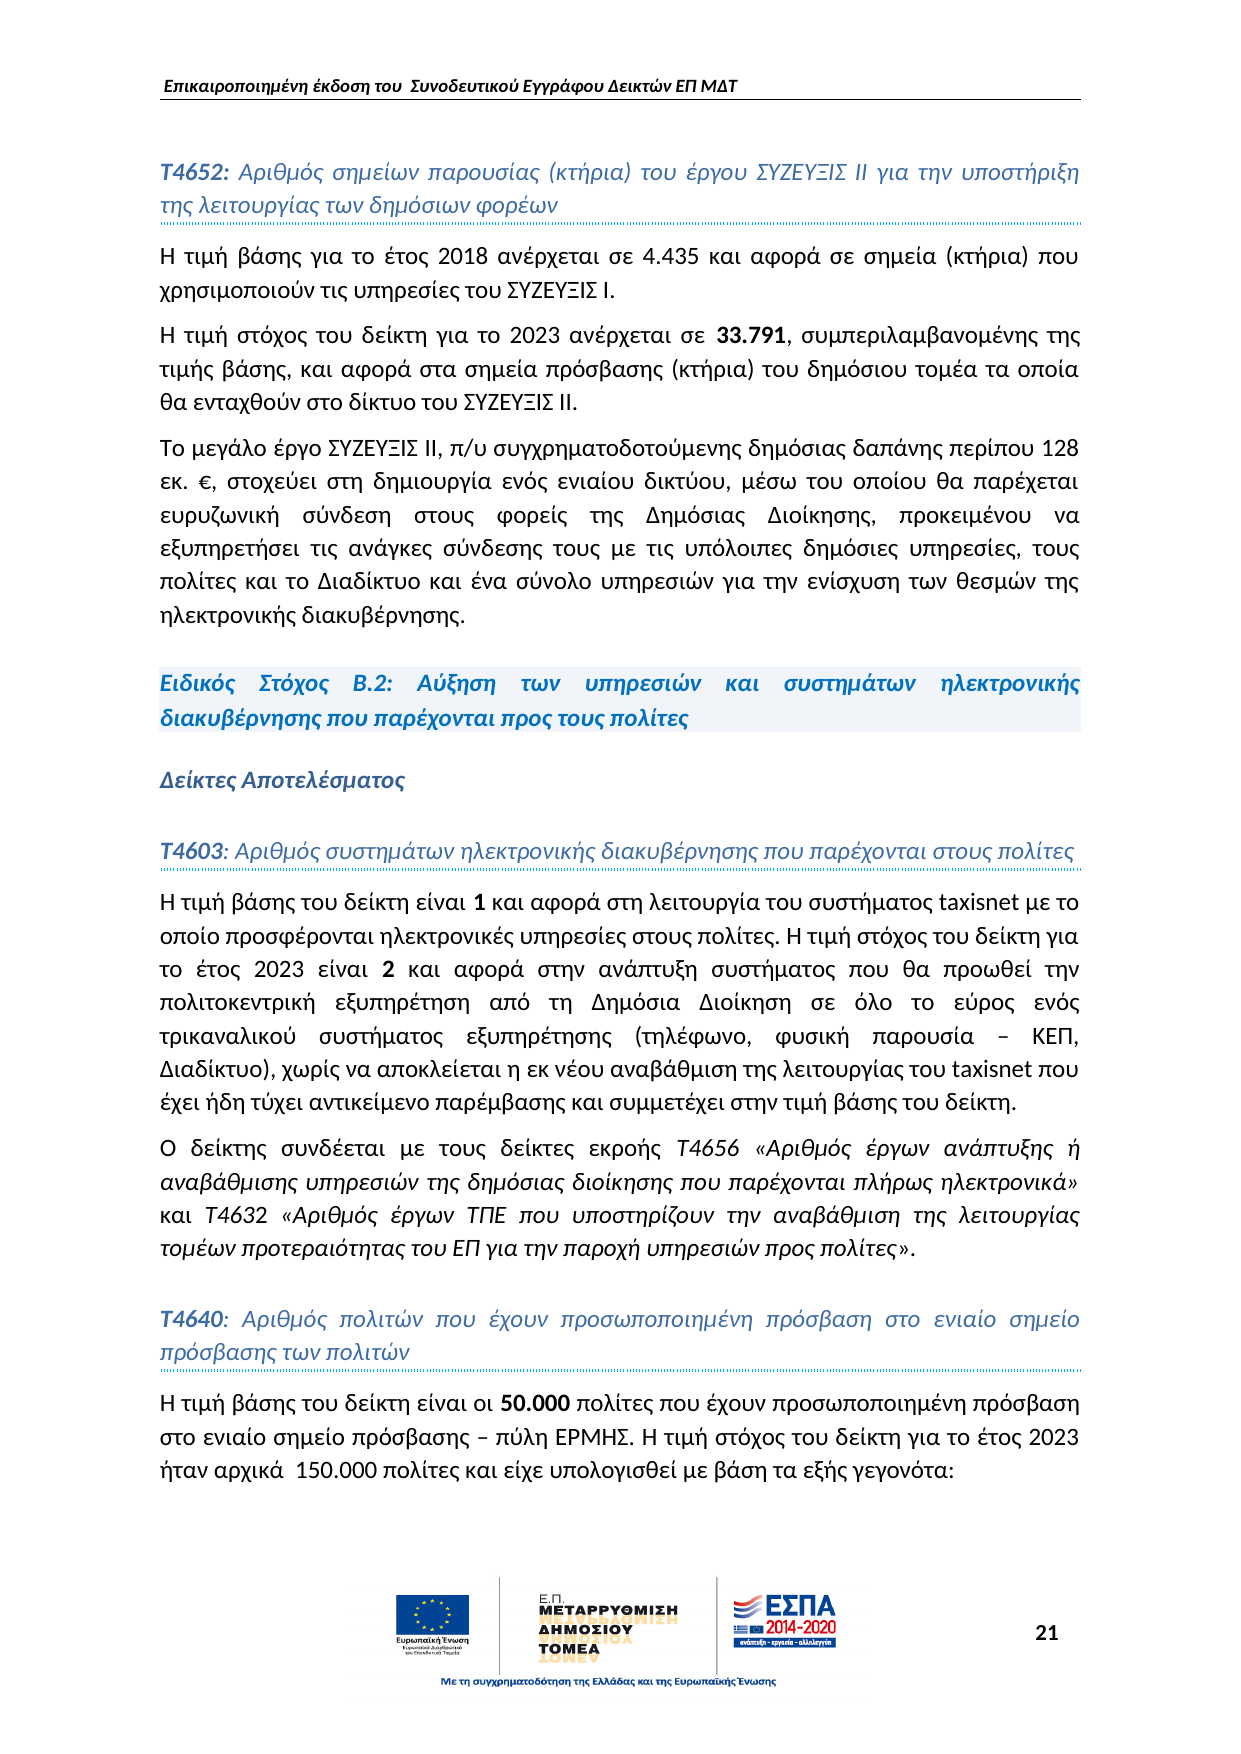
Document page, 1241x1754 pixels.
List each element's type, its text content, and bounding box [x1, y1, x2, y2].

text Η τιμή βάσης του δείκτη είναι 1 και αφορά στη λειτουργία του συστήματος taxisnet με το οποίο προσφέρονται ηλεκτρονικές υπηρεσίες στους πολίτες. Η τιμή στόχος του δείκτη για το έτος 2023 είναι 2 και αφορά στην ανάπτυξη συστήματος που θα προωθεί την πολιτοκεντρική εξυπηρέτηση από τη Δημόσια Διοίκηση σε όλο το εύρος ενός τρικαναλικού συστήματος εξυπηρέτησης (τηλέφωνο, φυσική παρουσία – ΚΕΠ, Διαδίκτυο), χωρίς να αποκλείεται η εκ νέου αναβάθμιση της λειτουργίας του taxisnet που έχει ήδη τύχει αντικείμενο παρέμβασης και συμμετέχει στην τιμή βάσης του δείκτη. [159, 884, 1081, 1117]
subtitle Τ4603: Αριθμός συστημάτων ηλεκτρονικής διακυβέρνησης που παρέχονται στους πολίτες [159, 833, 1081, 871]
text Ο δείκτης συνδέεται με τους δείκτες εκροής Τ4656 «Αριθμός έργων ανάπτυξης ή αναβάθμισης υπηρεσιών της δημόσιας διοίκησης που παρέχονται πλήρως ηλεκτρονικά» και Τ4632 «Αριθμός έργων ΤΠΕ που υποστηρίζουν την αναβάθμιση της λειτουργίας τομέων προτεραιότητας του ΕΠ για την παροχή υπηρεσιών προς πολίτες». [159, 1129, 1081, 1263]
text Η τιμή βάσης του δείκτη είναι οι 50.000 πολίτες που έχουν προσωποποιημένη πρόσβαση στο ενιαίο σημείο πρόσβασης – πύλη ΕΡΜΗΣ. Η τιμή στόχος του δείκτη για το έτος 2023 ήταν αρχικά 150.000 πολίτες και είχε υπολογισθεί με βάση τα εξής γεγονότα: [159, 1385, 1081, 1485]
subtitle Δείκτες Αποτελέσματος [159, 762, 1081, 795]
subtitle Ειδικός Στόχος Β.2: Αύξηση των υπηρεσιών και συστημάτων ηλεκτρονικής διακυβέρνησης που παρέχονται προς τους πολίτες [159, 667, 1081, 732]
subtitle Τ4640: Αριθμός πολιτών που έχουν προσωποποιημένη πρόσβαση στο ενιαίο σημείο πρόσβασης των πολιτών [159, 1300, 1081, 1372]
text Η τιμή στόχος του δείκτη για το 2023 ανέρχεται σε 33.791, συμπεριλαμβανομένης της τιμής βάσης, και αφορά στα σημεία πρόσβασης (κτήρια) του δημόσιου τομέα τα οποία θα ενταχθούν στο δίκτυο του ΣΥΖΕΥΞΙΣ ΙΙ. [159, 317, 1081, 417]
picture [348, 1562, 868, 1702]
text Η τιμή βάσης για το έτος 2018 ανέρχεται σε 4.435 και αφορά σε σημεία (κτήρια) που χρησιμοποιούν τις υπηρεσίες του ΣΥΖΕΥΞΙΣ Ι. [159, 238, 1081, 304]
subtitle Τ4652: Αριθμός σημείων παρουσίας (κτήρια) του έργου ΣΥΖΕΥΞΙΣ ΙΙ για την υποστήριξη της λειτουργίας των δημόσιων φορέων [159, 153, 1081, 225]
text Το μεγάλο έργο ΣΥΖΕΥΞΙΣ ΙΙ, π/υ συγχρηματοδοτούμενης δημόσιας δαπάνης περίπου 128 εκ. €, στοχεύει στη δημιουργία ενός ενιαίου δικτύου, μέσω του οποίου θα παρέχεται ευρυζωνική σύνδεση στους φορείς της Δημόσιας Διοίκησης, προκειμένου να εξυπηρετήσει τις ανάγκες σύνδεσης τους με τις υπόλοιπες δημόσιες υπηρεσίες, τους πολίτες και το Διαδίκτυο και ένα σύνολο υπηρεσιών για την ενίσχυση των θεσμών της ηλεκτρονικής διακυβέρνησης. [159, 429, 1081, 629]
